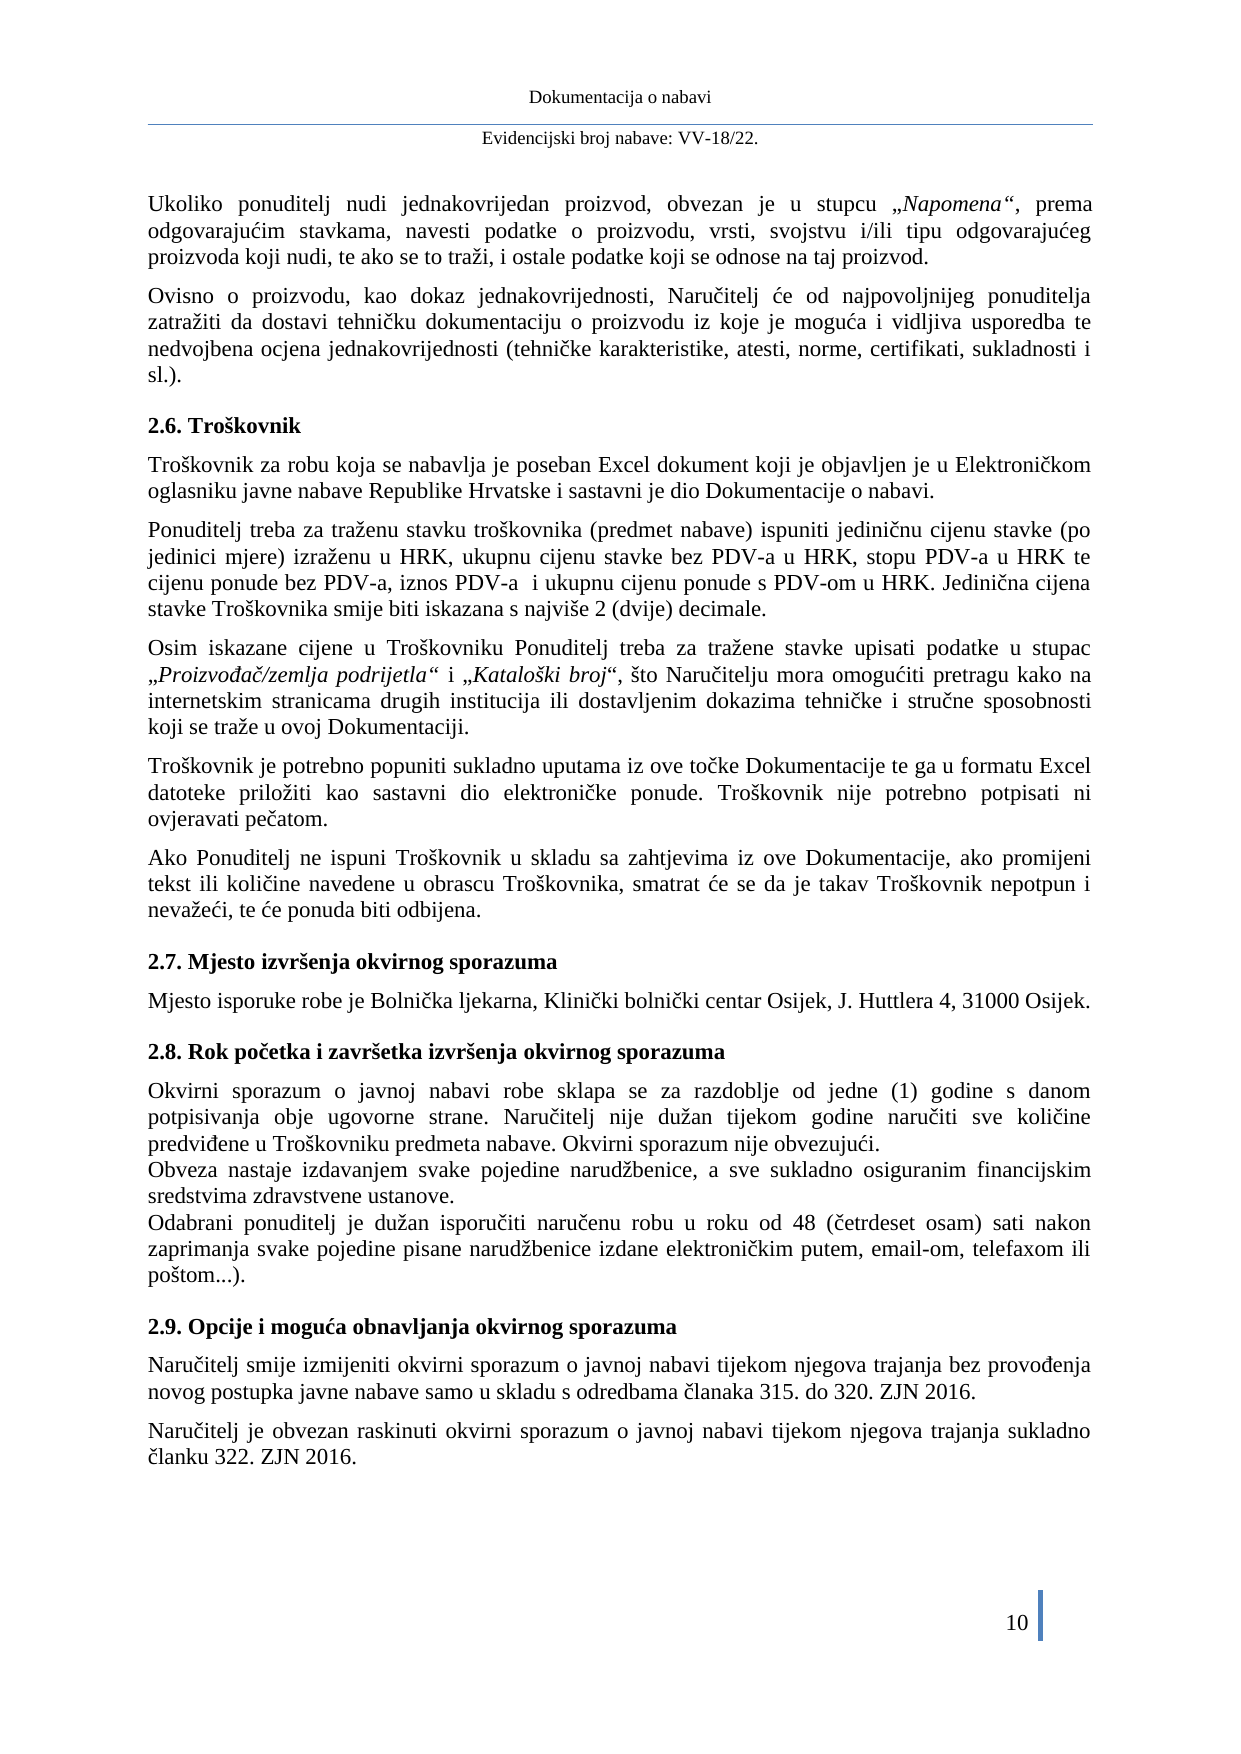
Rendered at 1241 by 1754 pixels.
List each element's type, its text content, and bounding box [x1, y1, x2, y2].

text Naručitelj smije izmijeniti okvirni sporazum o javnoj nabavi tijekom njegova trajanja bez provođenja novog postupka javne nabave samo u skladu s odredbama članaka 315. do 320. ZJN 2016. [148, 1352, 1093, 1404]
subtitle 2.8. Rok početka i završetka izvršenja okvirnog sporazuma [148, 1038, 1093, 1064]
text Odabrani ponuditelj je dužan isporučiti naručenu robu u roku od 48 (četrdeset osam) sati nakon zaprimanja svake pojedine pisane narudžbenice izdane elektroničkim putem, email-om, telefaxom ili poštom...). [148, 1209, 1093, 1288]
text Mjesto isporuke robe je Bolnička ljekarna, Klinički bolnički centar Osijek, J. Huttlera 4, 31000 Osijek. [148, 987, 1093, 1013]
text Ovisno o proizvodu, kao dokaz jednakovrijednosti, Naručitelj će od najpovoljnijeg ponuditelja zatražiti da dostavi tehničku dokumentaciju o proizvodu iz koje je moguća i vidljiva usporedba te nedvojbena ocjena jednakovrijednosti (tehničke karakteristike, atesti, norme, certifikati, sukladnosti i sl.). [148, 282, 1093, 387]
text Ukoliko ponuditelj nudi jednakovrijedan proizvod, obvezan je u stupcu „Napomena“, prema odgovarajućim stavkama, navesti podatke o proizvodu, vrsti, svojstvu i/ili tipu odgovarajućeg proizvoda koji nudi, te ako se to traži, i ostale podatke koji se odnose na taj proizvod. [148, 190, 1093, 269]
text Ponuditelj treba za traženu stavku troškovnika (predmet nabave) ispuniti jediničnu cijenu stavke (po jedinici mjere) izraženu u HRK, ukupnu cijenu stavke bez PDV-a u HRK, stopu PDV-a u HRK te cijenu ponude bez PDV-a, iznos PDV-a i ukupnu cijenu ponude s PDV-om u HRK. Jedinična cijena stavke Troškovnika smije biti iskazana s najviše 2 (dvije) decimale. [148, 516, 1093, 622]
text Naručitelj je obvezan raskinuti okvirni sporazum o javnoj nabavi tijekom njegova trajanja sukladno članku 322. ZJN 2016. [148, 1417, 1093, 1469]
text Obveza nastaje izdavanjem svake pojedine narudžbenice, a sve sukladno osiguranim financijskim sredstvima zdravstvene ustanove. [148, 1156, 1093, 1209]
text Osim iskazane cijene u Troškovniku Ponuditelj treba za tražene stavke upisati podatke u stupac „Proizvođač/zemlja podrijetla“ i „Kataloški broj“, što Naručitelju mora omogućiti pretragu kako na internetskim stranicama drugih institucija ili dostavljenim dokazima tehničke i stručne sposobnosti koji se traže u ovoj Dokumentaciji. [148, 634, 1093, 740]
subtitle 2.9. Opcije i moguća obnavljanja okvirnog sporazuma [148, 1313, 1093, 1339]
subtitle 2.6. Troškovnik [148, 412, 1093, 439]
subtitle 2.7. Mjesto izvršenja okvirnog sporazuma [148, 948, 1093, 974]
text Troškovnik za robu koja se nabavlja je poseban Excel dokument koji je objavljen je u Elektroničkom oglasniku javne nabave Republike Hrvatske i sastavni je dio Dokumentacije o nabavi. [148, 451, 1093, 504]
text Okvirni sporazum o javnoj nabavi robe sklapa se za razdoblje od jedne (1) godine s danom potpisivanja obje ugovorne strane. Naručitelj nije dužan tijekom godine naručiti sve količine predviđene u Troškovniku predmeta nabave. Okvirni sporazum nije obvezujući. [148, 1077, 1093, 1156]
text Ako Ponuditelj ne ispuni Troškovnik u skladu sa zahtjevima iz ove Dokumentacije, ako promijeni tekst ili količine navedene u obrascu Troškovnika, smatrat će se da je takav Troškovnik nepotpun i nevažeći, te će ponuda biti odbijena. [148, 844, 1093, 923]
text Troškovnik je potrebno popuniti sukladno uputama iz ove točke Dokumentacije te ga u formatu Excel datoteke priložiti kao sastavni dio elektroničke ponude. Troškovnik nije potrebno potpisati ni ovjeravati pečatom. [148, 752, 1093, 831]
